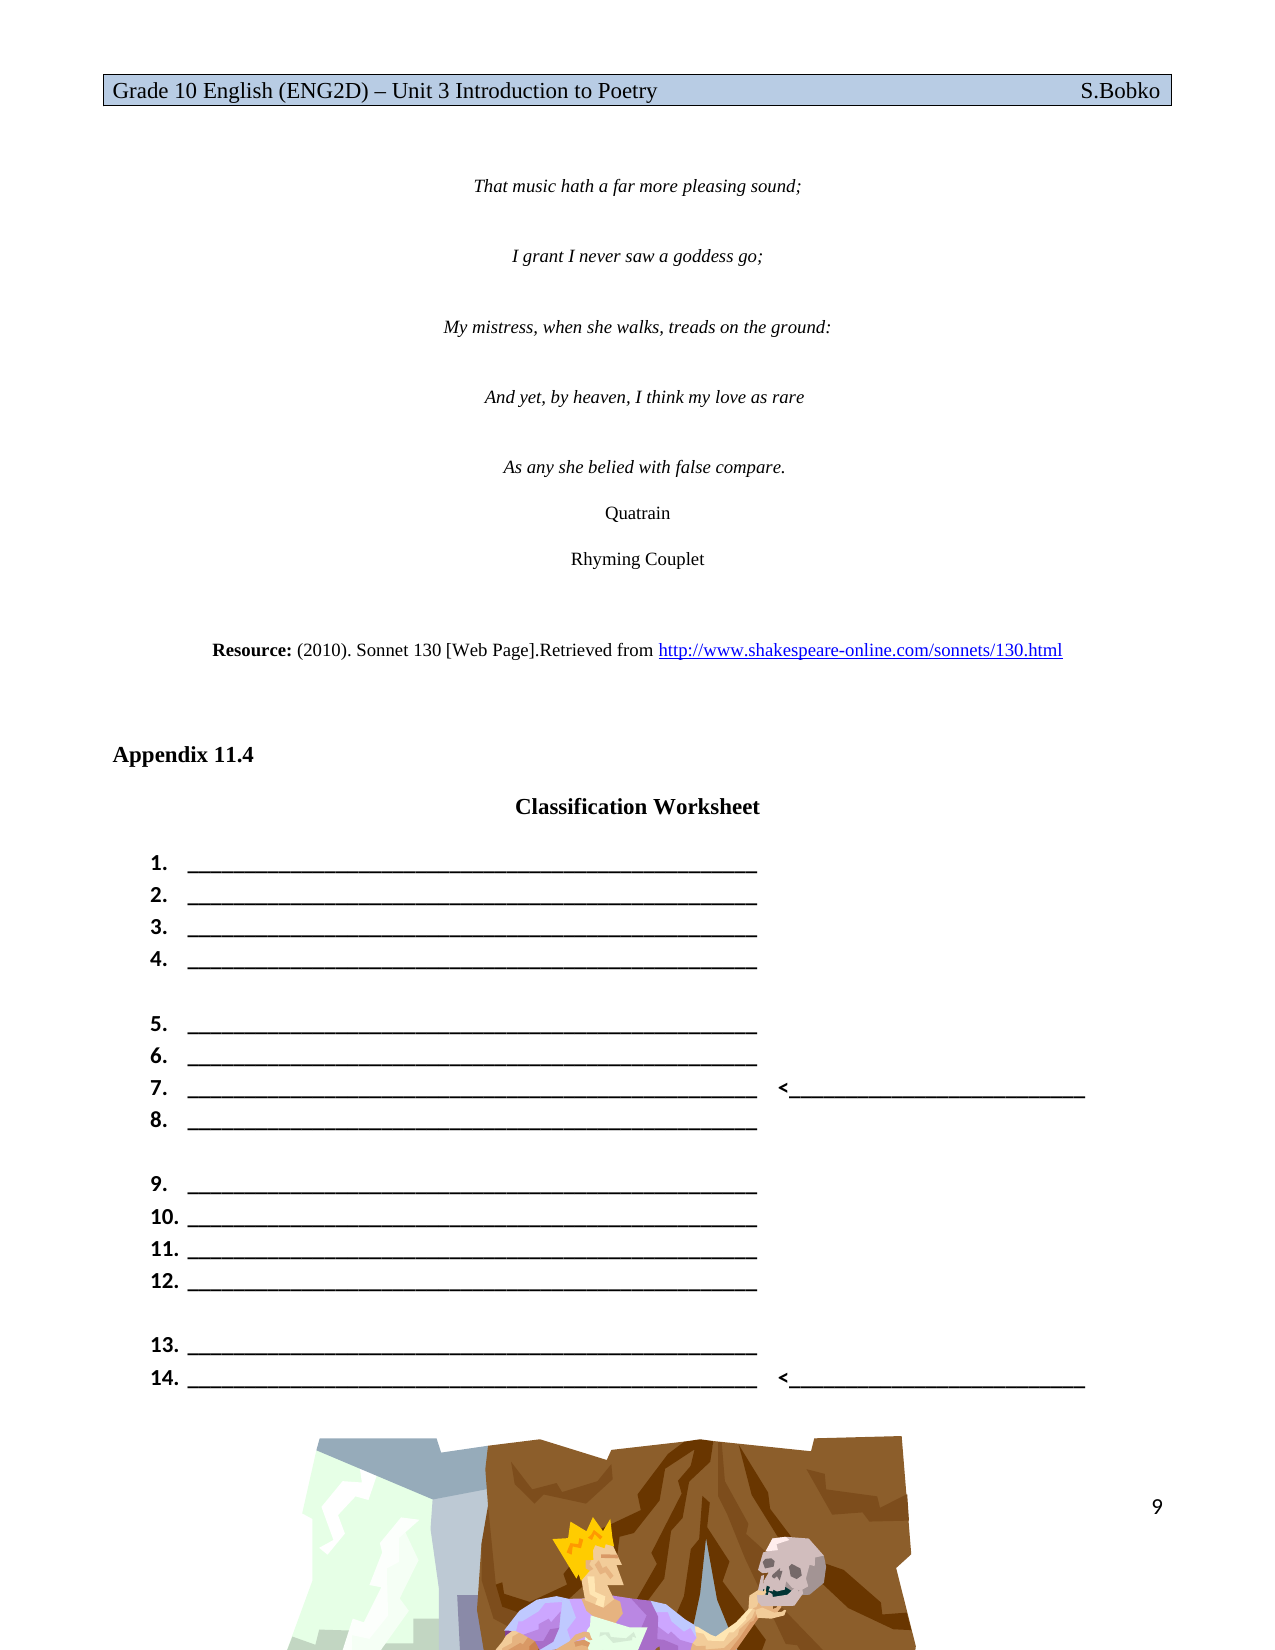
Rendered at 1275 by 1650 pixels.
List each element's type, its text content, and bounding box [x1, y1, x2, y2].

list __________________________________________________ [150, 1009, 1162, 1037]
list __________________________________________________ [150, 848, 1162, 876]
list __________________________________________________ [150, 1331, 1162, 1358]
list __________________________________________________ [150, 944, 1162, 972]
text That music hath a far more pleasing sound; [112, 150, 1162, 196]
text My mistress, when she walks, treads on the ground: [112, 291, 1162, 337]
list __________________________________________________ [150, 1202, 1162, 1230]
list __________________________________________________ [150, 1234, 1162, 1262]
list __________________________________________________ <__________________________ [150, 1363, 1162, 1391]
text And yet, by heaven, I think my love as rare [112, 361, 1162, 408]
text Quatrain [112, 502, 1162, 524]
list __________________________________________________ [150, 880, 1162, 908]
text Classification Worksheet [112, 793, 1162, 820]
text Appendix 11.4 [112, 741, 1162, 767]
text Resource: (2010). Sonnet 130 [Web Page].Retrieved from http://www.shakespeare-online.com/sonnets/130.html [112, 639, 1162, 661]
text As any she belied with false compare. [112, 432, 1162, 478]
list __________________________________________________ [150, 1041, 1162, 1069]
list __________________________________________________ [150, 1169, 1162, 1198]
text I grant I never saw a goddess go; [112, 220, 1162, 267]
list __________________________________________________ [150, 1266, 1162, 1294]
list __________________________________________________ [150, 1105, 1162, 1133]
text Rhyming Couplet [112, 548, 1162, 569]
list __________________________________________________ <__________________________ [150, 1073, 1162, 1101]
list __________________________________________________ [150, 912, 1162, 940]
